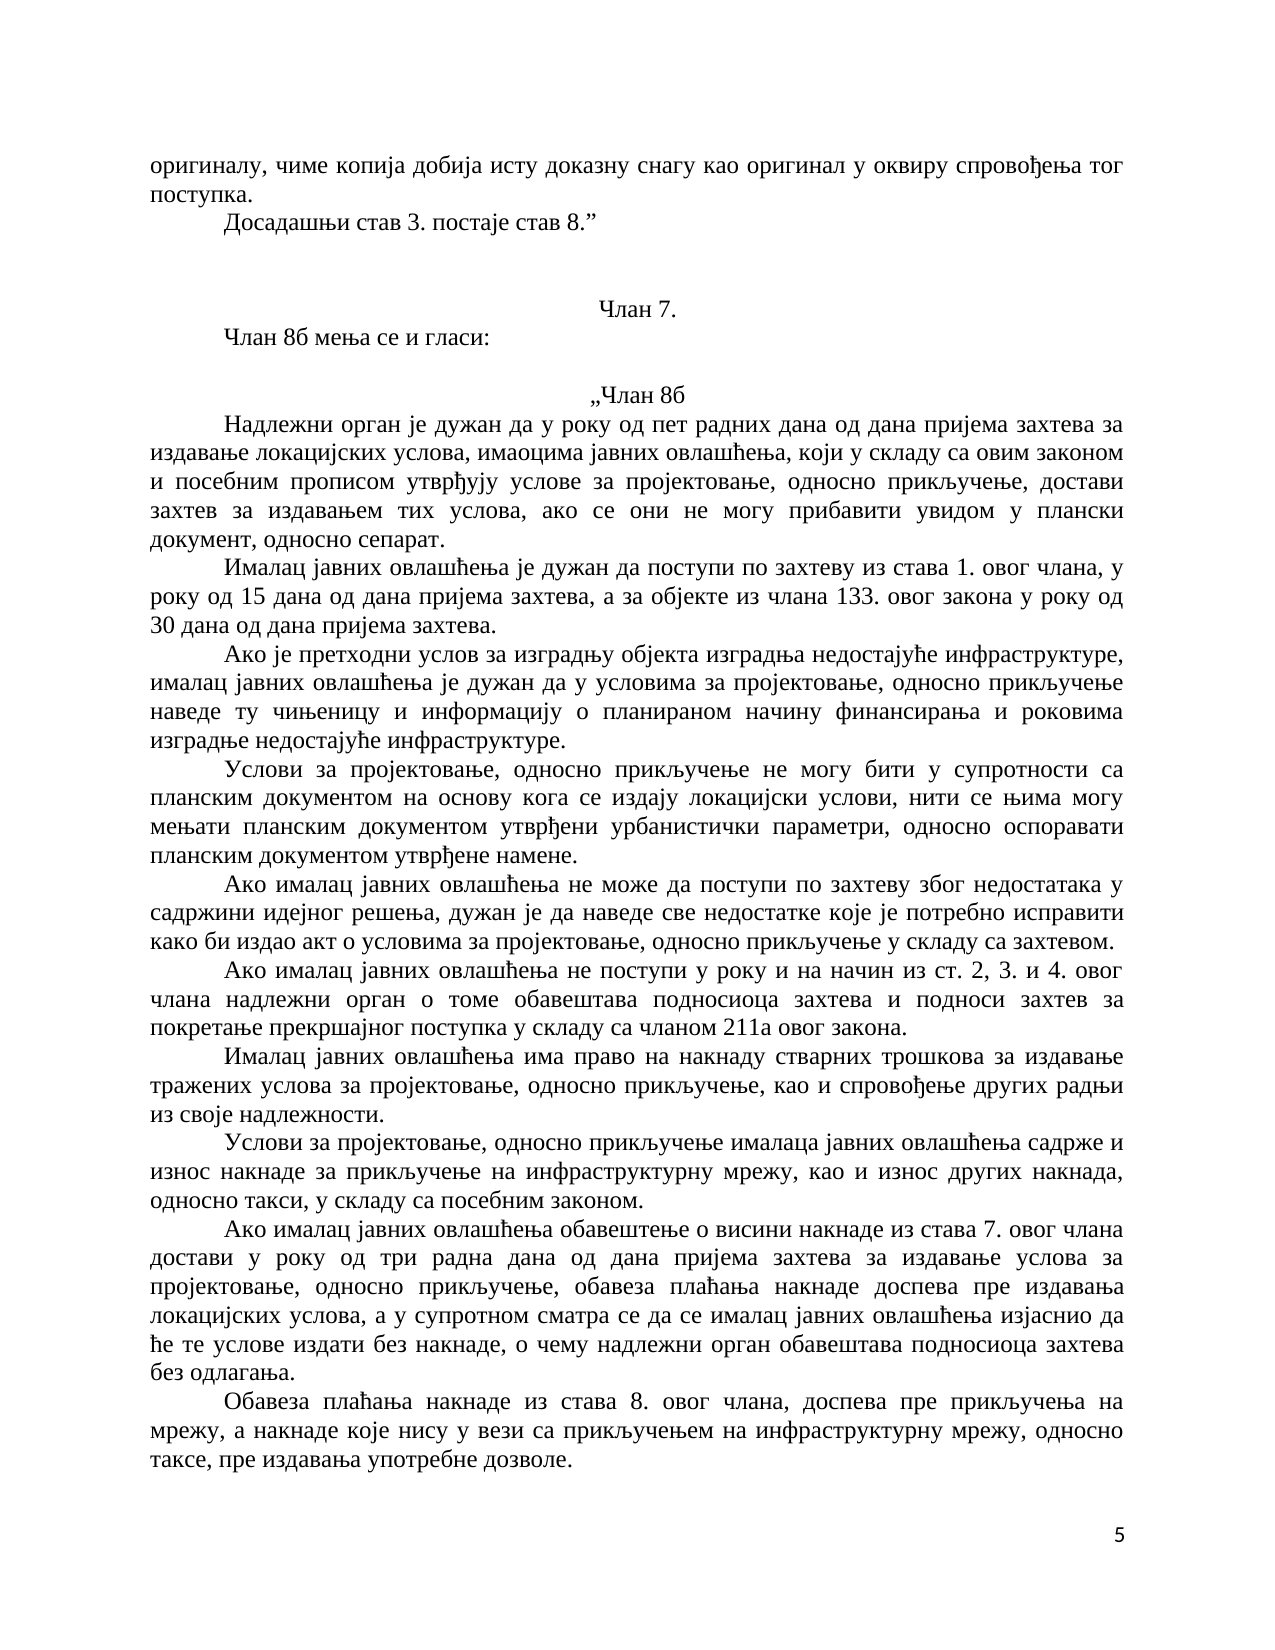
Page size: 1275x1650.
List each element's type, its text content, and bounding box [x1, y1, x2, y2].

text Ако ималац јавних овлашћења не може да поступи по захтеву због недостатака у садржини идејног решења, дужан је да наведе све недостатке које је потребно исправити како би издао акт о условима за пројектовање, односно прикључење у складу са захтевом. [150, 869, 1125, 955]
text „Члан 8б [150, 380, 1125, 409]
text Ималац јавних овлашћења је дужан да поступи по захтеву из става 1. овог члана, у року од 15 дана од дана пријема захтева, а за објекте из члана 133. овог закона у року од 30 дана од дана пријема захтева. [150, 552, 1125, 639]
text Услови за пројектовање, односно прикључење не могу бити у супротности са планским документом на основу кога се издају локацијски услови, нити се њима могу мењати планским документом утврђени урбанистички параметри, односно оспоравати планским документом утврђене намене. [150, 754, 1125, 869]
text Члан 8б мења се и гласи: [150, 322, 1125, 351]
text Ако ималац јавних овлашћења обавештење о висини накнаде из става 7. овог члана достави у року од три радна дана од дана пријема захтева за издавање услова за пројектовање, односно прикључење, обавеза плаћања накнаде доспева пре издавања локацијских услова, а у супротном сматра се да се ималац јавних овлашћења изјаснио да ће те услове издати без накнаде, о чему надлежни орган обавештава подносиоца захтева без одлагања. [150, 1214, 1125, 1386]
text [150, 150, 1125, 207]
text Ако ималац јавних овлашћења не поступи у року и на начин из ст. 2, 3. и 4. овог члана надлежни орган о томе обавештава подносиоца захтева и подноси захтев за покретање прекршајног поступка у складу са чланом 211а овог закона. [150, 955, 1125, 1041]
text Ималац јавних овлашћења има право на накнаду стварних трошкова за издавање тражених услова за пројектовање, односно прикључење, као и спровођење других радњи из своје надлежности. [150, 1041, 1125, 1127]
text Досадашњи став 3. постаје став 8.” [150, 207, 1125, 236]
text Ако је претходни услов за изградњу објекта изградња недостајуће инфраструктуре, ималац јавних овлашћења је дужан да у условима за пројектовање, односно прикључење наведе ту чињеницу и информацију о планираном начину финансирања и роковима изградње недостајуће инфраструктуре. [150, 639, 1125, 754]
text Члан 7. [150, 294, 1125, 322]
text Надлежни орган је дужан да у року од пет радних дана од дана пријема захтева за издавање локацијских услова, имаоцима јавних овлашћења, који у складу са овим законом и посебним прописом утврђују услове за пројектовање, односно прикључење, достави захтев за издавањем тих услова, ако се они не могу прибавити увидом у плански документ, односно сепарат. [150, 409, 1125, 552]
text Обавеза плаћања накнаде из става 8. овог члана, доспева пре прикључења на мрежу, а накнаде које нису у вези са прикључењем на инфраструктурну мрежу, односно таксе, пре издавања употребне дозволе. [150, 1386, 1125, 1472]
text Услови за пројектовање, односно прикључење ималаца јавних овлашћења садрже и износ накнаде за прикључење на инфраструктурну мрежу, као и износ других накнада, односно такси, у складу са посебним законом. [150, 1127, 1125, 1214]
